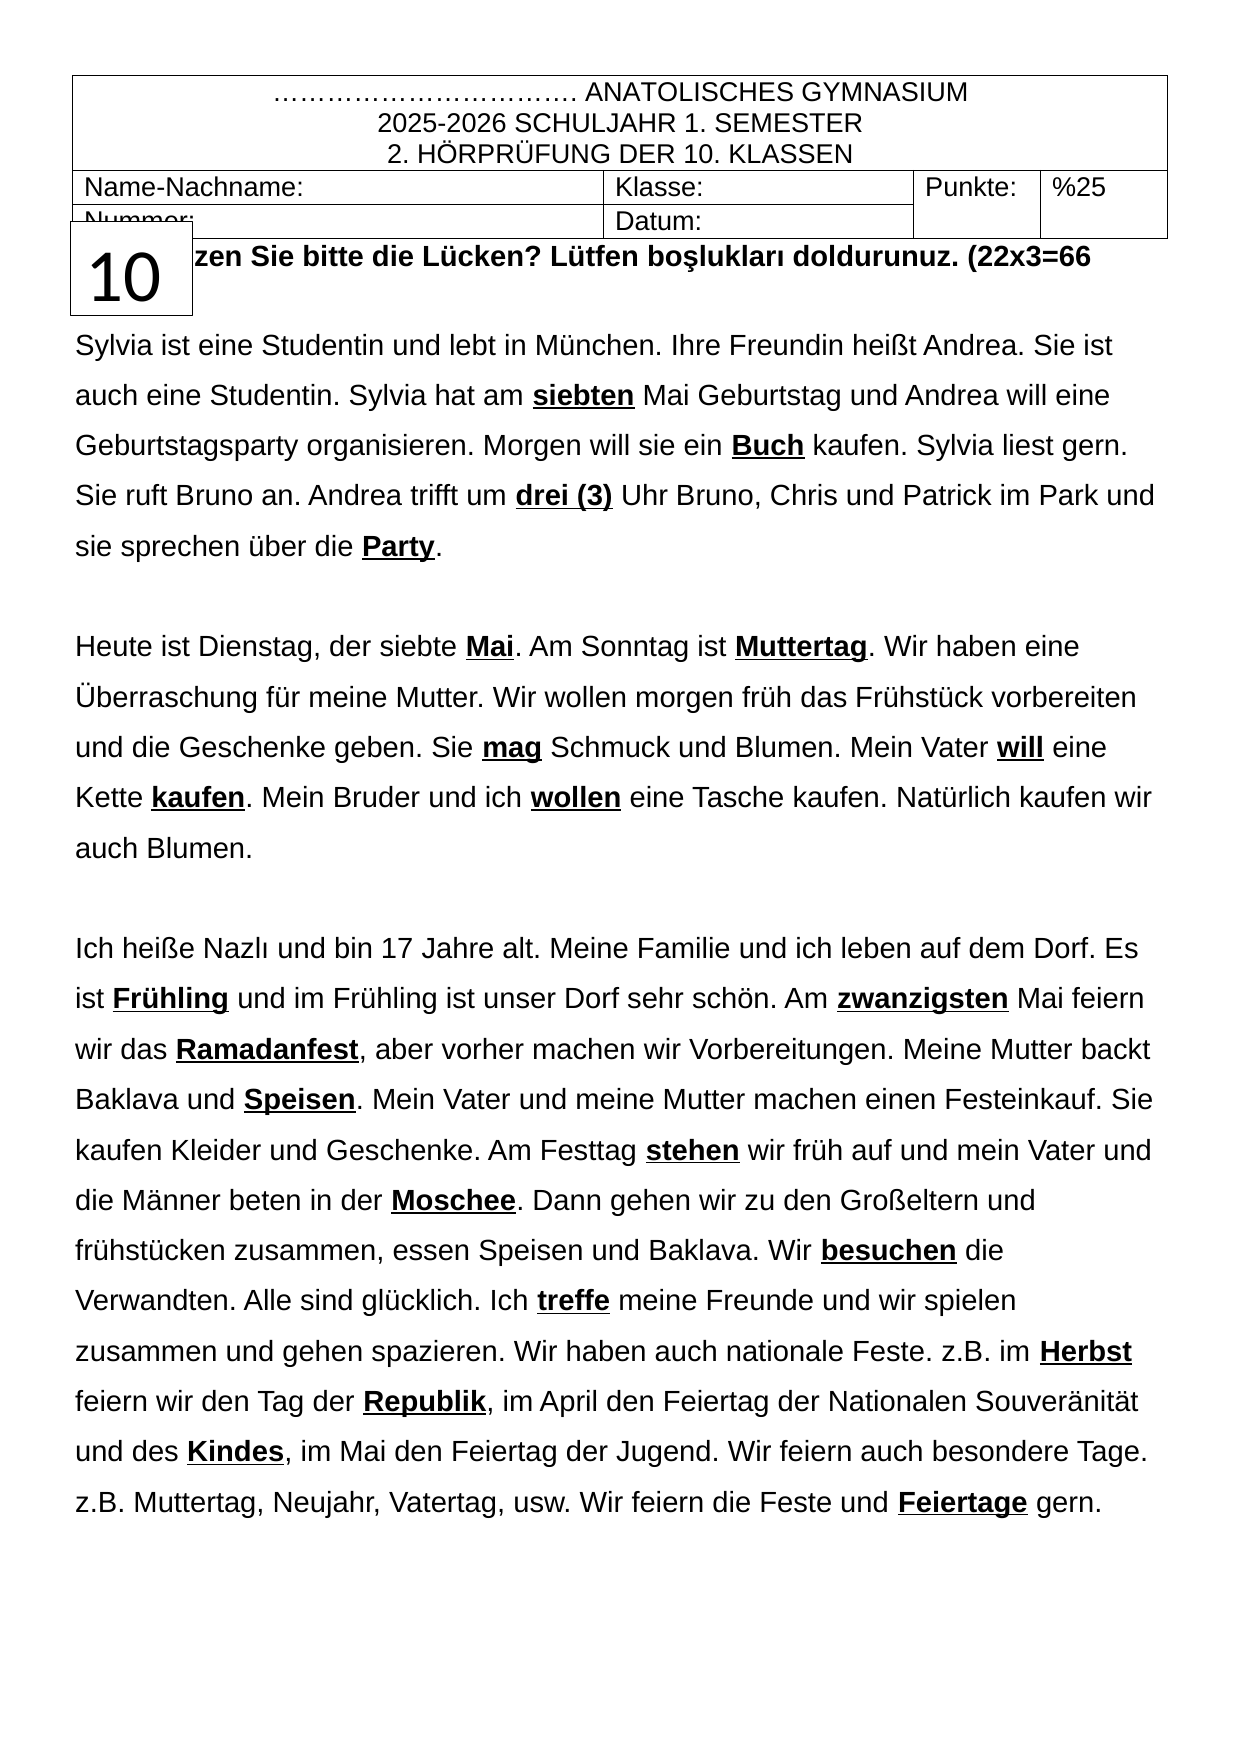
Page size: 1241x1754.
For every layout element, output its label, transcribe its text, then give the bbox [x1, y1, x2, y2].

table_cell %25 [1041, 171, 1167, 237]
table_header ……………………………. ANATOLISCHES GYMNASIUM 2025-2026 SCHULJAHR 1. SEMESTER 2. HÖRPRÜFUNG DER 10. KLASSEN [73, 76, 1167, 170]
table_cell Name-Nachname: [73, 171, 603, 204]
table_cell Nummer: [73, 205, 603, 237]
text A- Ergänzen Sie bitte die Lücken? Lütfen boşlukları doldurunuz. (22x3=66 Punkte) [193, 239, 1165, 308]
table_cell Datum: [604, 205, 913, 237]
table_cell Punkte: [914, 171, 1040, 237]
text Heute ist Dienstag, der siebte Mai. Am Sonntag ist Muttertag. Wir haben eine Überraschung für meine Mutter. Wir wollen morgen früh das Frühstück vorbereiten und die Geschenke geben. Sie mag Schmuck und Blumen. Mein Vater will eine Kette kaufen. Mein Bruder und ich wollen eine Tasche kaufen. Natürlich kaufen wir auch Blumen. [75, 629, 1165, 864]
text Ich heiße Nazlı und bin 17 Jahre alt. Meine Familie und ich leben auf dem Dorf. Es ist Frühling und im Frühling ist unser Dorf sehr schön. Am zwanzigsten Mai feiern wir das Ramadanfest, aber vorher machen wir Vorbereitungen. Meine Mutter backt Baklava und Speisen. Mein Vater und meine Mutter machen einen Festeinkauf. Sie kaufen Kleider und Geschenke. Am Festtag stehen wir früh auf und mein Vater und die Männer beten in der Moschee. Dann gehen wir zu den Großeltern und frühstücken zusammen, essen Speisen und Baklava. Wir besuchen die Verwandten. Alle sind glücklich. Ich treffe meine Freunde und wir spielen zusammen und gehen spazieren. Wir haben auch nationale Feste. z.B. im Herbst feiern wir den Tag der Republik, im April den Feiertag der Nationalen Souveränität und des Kindes, im Mai den Feiertag der Jugend. Wir feiern auch besondere Tage. z.B. Muttertag, Neujahr, Vatertag, usw. Wir feiern die Feste und Feiertage gern. [75, 931, 1165, 1518]
table_cell Klasse: [604, 171, 913, 204]
text Sylvia ist eine Studentin und lebt in München. Ihre Freundin heißt Andrea. Sie ist auch eine Studentin. Sylvia hat am siebten Mai Geburtstag und Andrea will eine Geburtstagsparty organisieren. Morgen will sie ein Buch kaufen. Sylvia liest gern. Sie ruft Bruno an. Andrea trifft um drei (3) Uhr Bruno, Chris und Patrick im Park und sie sprechen über die Party. [75, 327, 1165, 562]
